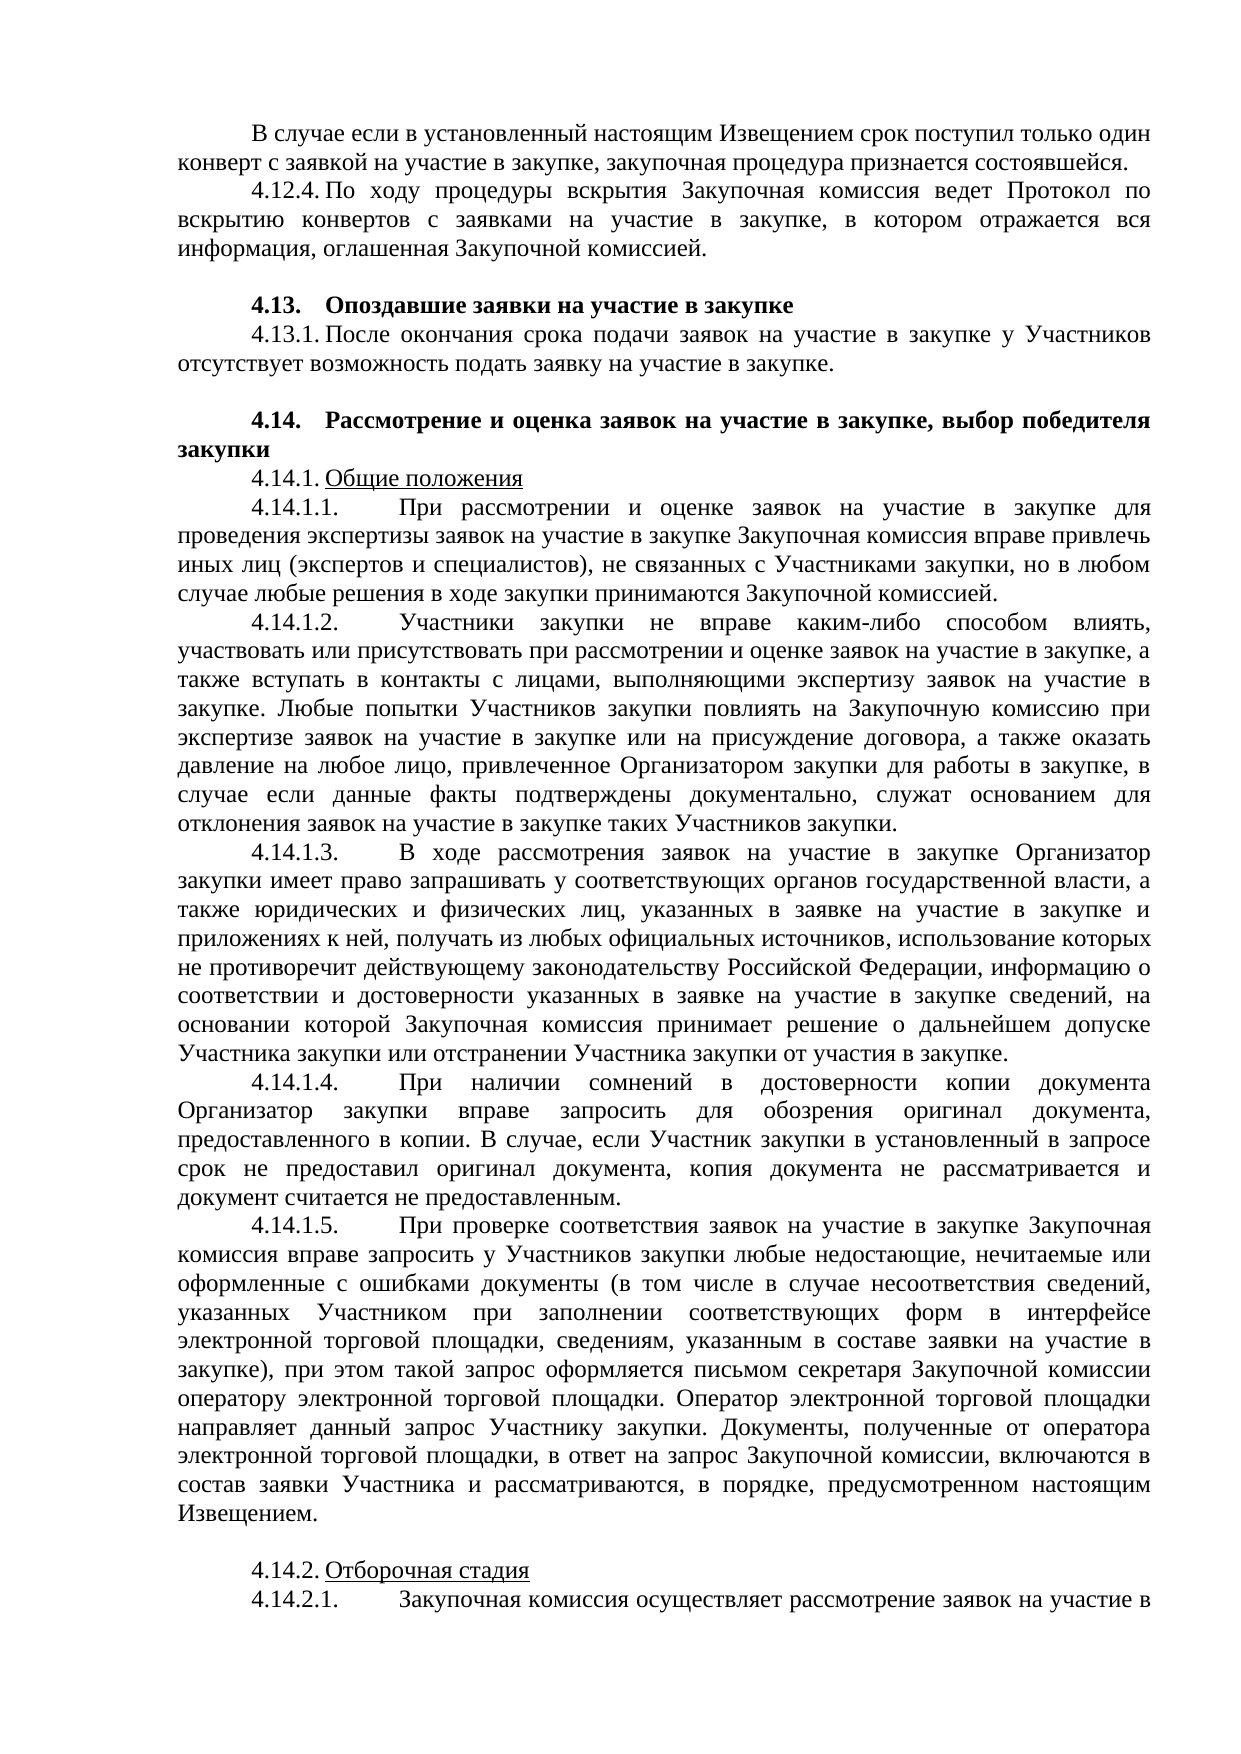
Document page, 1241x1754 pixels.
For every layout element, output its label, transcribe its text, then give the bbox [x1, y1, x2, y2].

list По ходу процедуры вскрытия Закупочная комиссия ведет Протокол по вскрытию конвертов с заявками на участие в закупке, в котором отражается вся информация, оглашенная Закупочной комиссией. [177, 176, 1152, 262]
list После окончания срока подачи заявок на участие в закупке у Участников отсутствует возможность подать заявку на участие в закупке. [177, 319, 1152, 377]
list Участники закупки не вправе каким-либо способом влиять, участвовать или присутствовать при рассмотрении и оценке заявок на участие в закупке, а также вступать в контакты с лицами, выполняющими экспертизу заявок на участие в закупке. Любые попытки Участников закупки повлиять на Закупочную комиссию при экспертизе заявок на участие в закупке или на присуждение договора, а также оказать давление на любое лицо, привлеченное Организатором закупки для работы в закупке, в случае если данные факты подтверждены документально, служат основанием для отклонения заявок на участие в закупке таких Участников закупки. [177, 607, 1152, 837]
list В случае если в установленный настоящим Извещением срок поступил только один конверт с заявкой на участие в закупке, закупочная процедура признается состоявшейся. [177, 118, 1152, 176]
list При проверке соответствия заявок на участие в закупке Закупочная комиссия вправе запросить у Участников закупки любые недостающие, нечитаемые или оформленные с ошибками документы (в том числе в случае несоответствия сведений, указанных Участником при заполнении соответствующих форм в интерфейсе электронной торговой площадки, сведениям, указанным в составе заявки на участие в закупке), при этом такой запрос оформляется письмом секретаря Закупочной комиссии оператору электронной торговой площадки. Оператор электронной торговой площадки направляет данный запрос Участнику закупки. Документы, полученные от оператора электронной торговой площадки, в ответ на запрос Закупочной комиссии, включаются в состав заявки Участника и рассматриваются, в порядке, предусмотренном настоящим Извещением. [177, 1211, 1152, 1527]
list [177, 1584, 1152, 1613]
list Опоздавшие заявки на участие в закупке [177, 291, 1152, 319]
list Общие положения [177, 463, 1152, 492]
list В ходе рассмотрения заявок на участие в закупке Организатор закупки имеет право запрашивать у соответствующих органов государственной власти, а также юридических и физических лиц, указанных в заявке на участие в закупке и приложениях к ней, получать из любых официальных источников, использование которых не противоречит действующему законодательству Российской Федерации, информацию о соответствии и достоверности указанных в заявке на участие в закупке сведений, на основании которой Закупочная комиссия принимает решение о дальнейшем допуске Участника закупки или отстранении Участника закупки от участия в закупке. [177, 837, 1152, 1067]
list Отборочная стадия [177, 1556, 1152, 1584]
list Рассмотрение и оценка заявок на участие в закупке, выбор победителя закупки [177, 406, 1152, 463]
list При наличии сомнений в достоверности копии документа Организатор закупки вправе запросить для обозрения оригинал документа, предоставленного в копии. В случае, если Участник закупки в установленный в запросе срок не предоставил оригинал документа, копия документа не рассматривается и документ считается не предоставленным. [177, 1067, 1152, 1211]
list При рассмотрении и оценке заявок на участие в закупке для проведения экспертизы заявок на участие в закупке Закупочная комиссия вправе привлечь иных лиц (экспертов и специалистов), не связанных с Участниками закупки, но в любом случае любые решения в ходе закупки принимаются Закупочной комиссией. [177, 492, 1152, 607]
